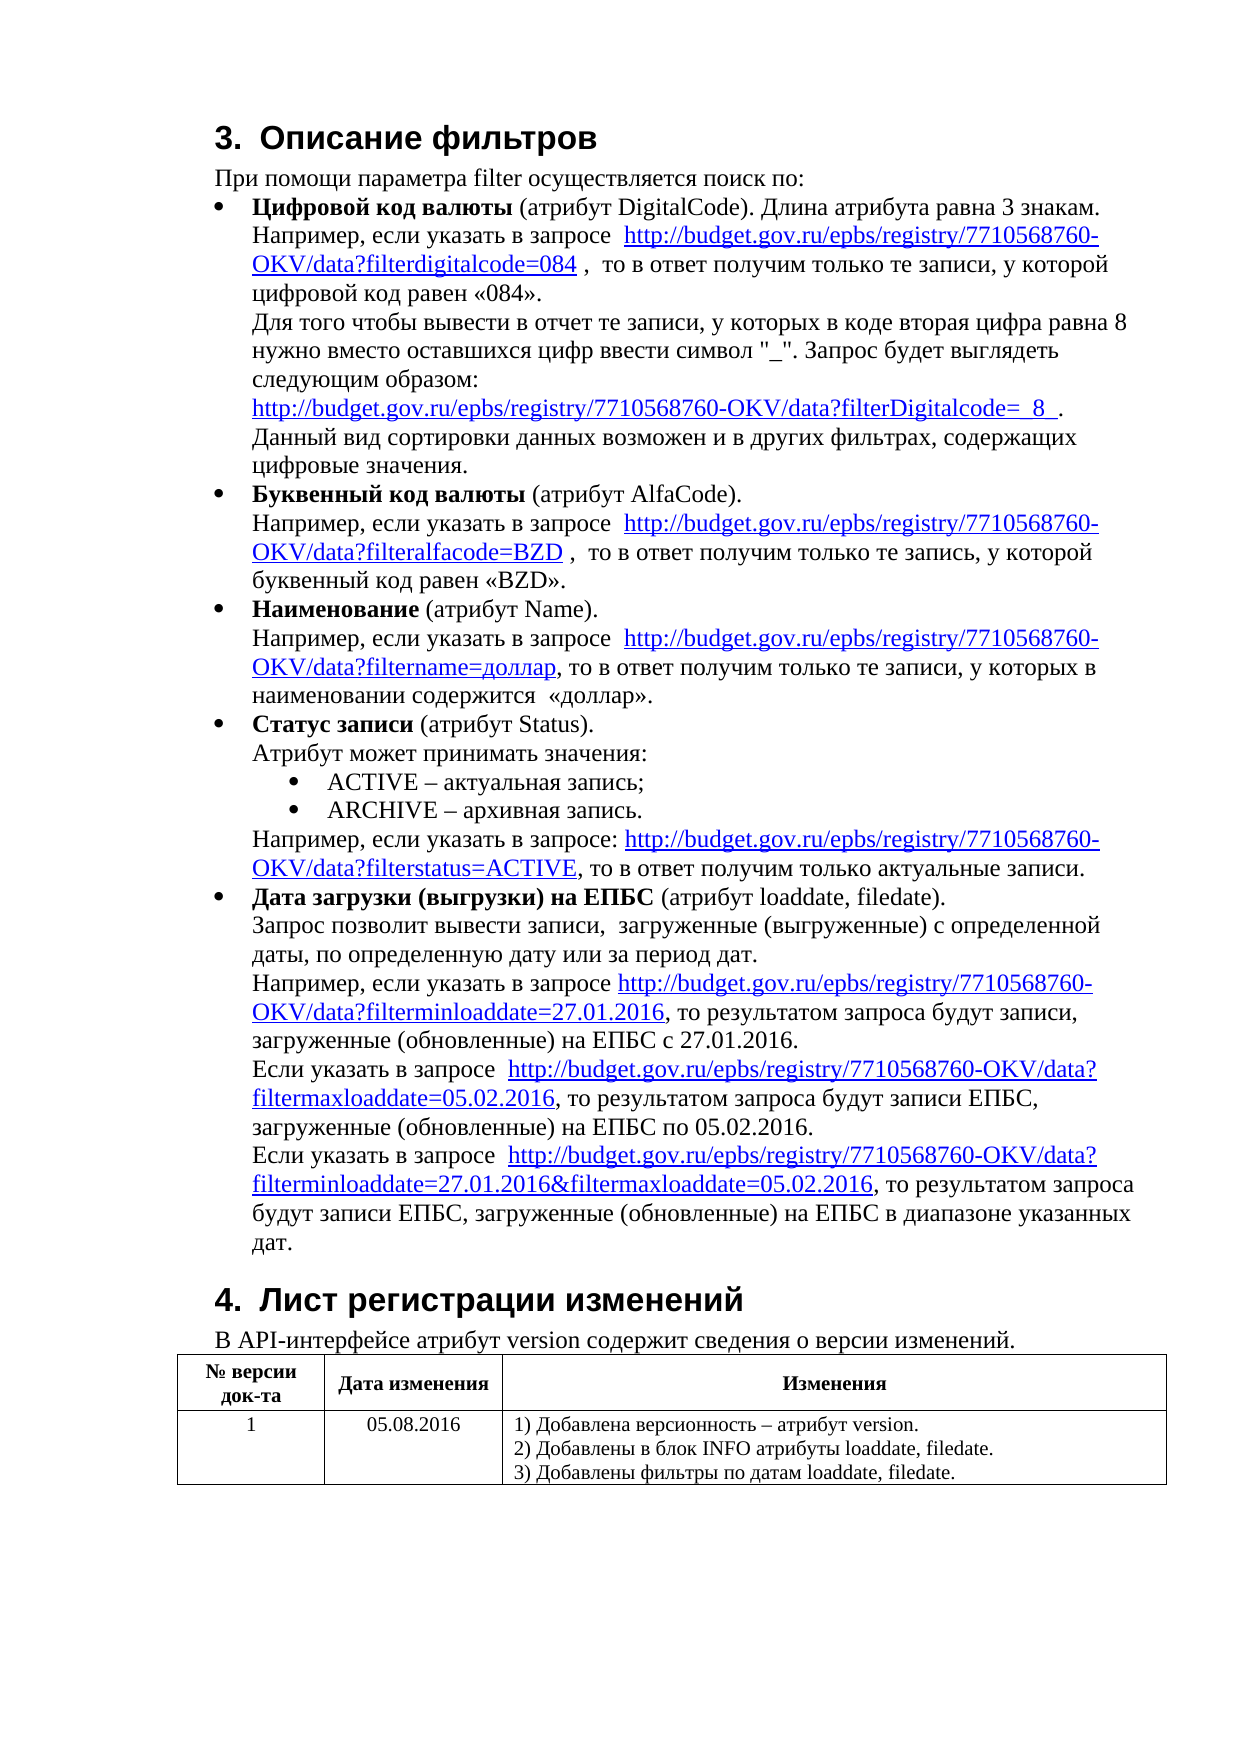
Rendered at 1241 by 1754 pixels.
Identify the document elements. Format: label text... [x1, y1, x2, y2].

list Статус записи (атрибут Status). [214, 709, 1152, 738]
text Для того чтобы вывести в отчет те записи, у которых в коде вторая цифра равна 8 нужно вместо оставшихся цифр ввести символ "_". Запрос будет выглядеть следующим образом: [252, 307, 1152, 393]
table_cell 1) Добавлена версионность – атрибут version. 2) Добавлены в блок INFO атрибуты loaddate, filedate. 3) Добавлены фильтры по датам loaddate, filedate. [503, 1411, 1166, 1484]
text Например, если указать в запросе http://budget.gov.ru/epbs/registry/7710568760-OKV/data?filteralfacode=BZD , то в ответ получим только те запись, у которой буквенный код равен «BZD». [252, 508, 1152, 594]
text При помощи параметра filter осуществляется поиск по: [177, 163, 1152, 192]
list Буквенный код валюты (атрибут AlfaCode). [214, 479, 1152, 508]
text http://budget.gov.ru/epbs/registry/7710568760-OKV/data?filterDigitalcode=_8_. Данный вид сортировки данных возможен и в других фильтрах, содержащих цифровые значения. [252, 393, 1152, 479]
text Атрибут может принимать значения: [252, 738, 1152, 767]
list ARCHIVE – архивная запись. [289, 795, 1152, 824]
text В API-интерфейсе атрибут version содержит сведения о версии изменений. [177, 1325, 1152, 1354]
list Дата загрузки (выгрузки) на ЕПБС (атрибут loaddate, filedate). [214, 882, 1152, 910]
table_header № версии док-та [178, 1355, 324, 1410]
text Например, если указать в запросе http://budget.gov.ru/epbs/registry/7710568760-OKV/data?filtername=доллар, то в ответ получим только те записи, у которых в наименовании содержится «доллар». [252, 623, 1152, 709]
list ACTIVE – актуальная запись; [289, 767, 1152, 795]
text Если указать в запросе http://budget.gov.ru/epbs/registry/7710568760-OKV/data?filtermaxloaddate=05.02.2016, то результатом запроса будут записи ЕПБС, загруженные (обновленные) на ЕПБС по 05.02.2016. [252, 1054, 1152, 1140]
text Например, если указать в запросе http://budget.gov.ru/epbs/registry/7710568760-OKV/data?filterminloaddate=27.01.2016, то результатом запроса будут записи, загруженные (обновленные) на ЕПБС с 27.01.2016. [252, 968, 1152, 1054]
table_cell 05.08.2016 [325, 1411, 502, 1484]
list Наименование (атрибут Name). [214, 594, 1152, 623]
text Например, если указать в запросе: http://budget.gov.ru/epbs/registry/7710568760-OKV/data?filterstatus=ACTIVE, то в ответ получим только актуальные записи. [252, 824, 1152, 882]
table_header Дата изменения [325, 1355, 502, 1410]
table_header Изменения [503, 1355, 1166, 1410]
text Например, если указать в запросе http://budget.gov.ru/epbs/registry/7710568760-OKV/data?filterdigitalcode=084 , то в ответ получим только те записи, у которой цифровой код равен «084». [252, 220, 1152, 307]
list Цифровой код валюты (атрибут DigitalCode). Длина атрибута равна 3 знакам. [214, 192, 1152, 220]
table_cell 1 [178, 1411, 324, 1484]
subtitle Описание фильтров [214, 118, 1152, 157]
subtitle Лист регистрации изменений [214, 1280, 1152, 1319]
text Если указать в запросе http://budget.gov.ru/epbs/registry/7710568760-OKV/data?filterminloaddate=27.01.2016&filtermaxloaddate=05.02.2016, то результатом запроса будут записи ЕПБС, загруженные (обновленные) на ЕПБС в диапазоне указанных дат. [252, 1140, 1152, 1255]
text Запрос позволит вывести записи, загруженные (выгруженные) с определенной даты, по определенную дату или за период дат. [252, 910, 1152, 968]
